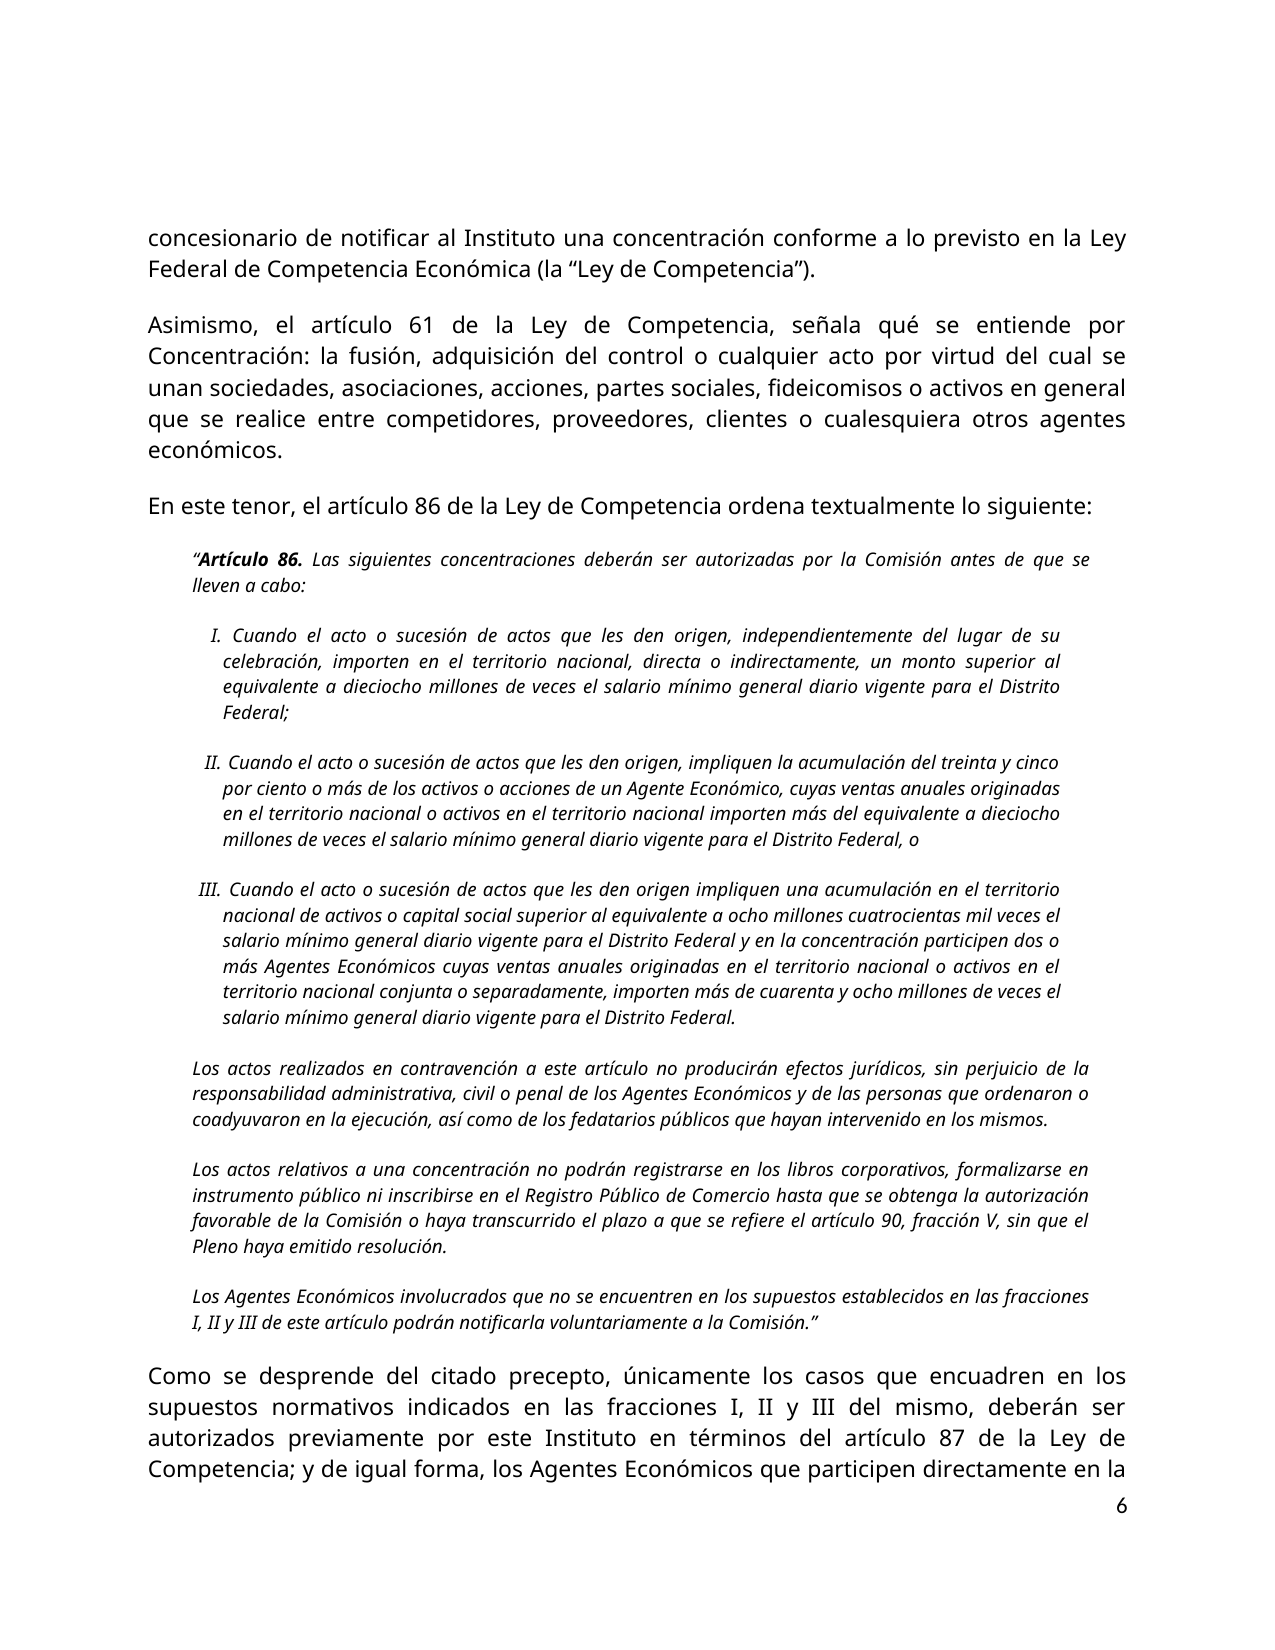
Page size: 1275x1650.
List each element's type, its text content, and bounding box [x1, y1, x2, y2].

list Cuando el acto o sucesión de actos que les den origen, independientemente del lugar de su celebración, importen en el territorio nacional, directa o indirectamente, un monto superior al equivalente a dieciocho millones de veces el salario mínimo general diario vigente para el Distrito Federal; [222, 623, 1063, 725]
list Cuando el acto o sucesión de actos que les den origen, impliquen la acumulación del treinta y cinco por ciento o más de los activos o acciones de un Agente Económico, cuyas ventas anuales originadas en el territorio nacional o activos en el territorio nacional importen más del equivalente a dieciocho millones de veces el salario mínimo general diario vigente para el Distrito Federal, o [222, 750, 1063, 852]
text Asimismo, el artículo 61 de la Ley de Competencia, señala qué se entiende por Concentración: la fusión, adquisición del control o cualquier acto por virtud del cual se unan sociedades, asociaciones, acciones, partes sociales, fideicomisos o activos en general que se realice entre competidores, proveedores, clientes o cualesquiera otros agentes económicos. [148, 309, 1127, 465]
text Los Agentes Económicos involucrados que no se encuentren en los supuestos establecidos en las fracciones I, II y III de este artículo podrán notificarla voluntariamente a la Comisión.” [192, 1283, 1093, 1334]
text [148, 222, 1127, 284]
text Los actos relativos a una concentración no podrán registrarse en los libros corporativos, formalizarse en instrumento público ni inscribirse en el Registro Público de Comercio hasta que se obtenga la autorización favorable de la Comisión o haya transcurrido el plazo a que se refiere el artículo 90, fracción V, sin que el Pleno haya emitido resolución. [192, 1156, 1093, 1258]
list Cuando el acto o sucesión de actos que les den origen impliquen una acumulación en el territorio nacional de activos o capital social superior al equivalente a ocho millones cuatrocientas mil veces el salario mínimo general diario vigente para el Distrito Federal y en la concentración participen dos o más Agentes Económicos cuyas ventas anuales originadas en el territorio nacional o activos en el territorio nacional conjunta o separadamente, importen más de cuarenta y ocho millones de veces el salario mínimo general diario vigente para el Distrito Federal. [222, 877, 1063, 1030]
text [148, 1359, 1127, 1484]
text “Artículo 86. Las siguientes concentraciones deberán ser autorizadas por la Comisión antes de que se lleven a cabo: [192, 547, 1093, 598]
text Los actos realizados en contravención a este artículo no producirán efectos jurídicos, sin perjuicio de la responsabilidad administrativa, civil o penal de los Agentes Económicos y de las personas que ordenaron o coadyuvaron en la ejecución, así como de los fedatarios públicos que hayan intervenido en los mismos. [192, 1055, 1093, 1131]
text En este tenor, el artículo 86 de la Ley de Competencia ordena textualmente lo siguiente: [148, 490, 1127, 522]
